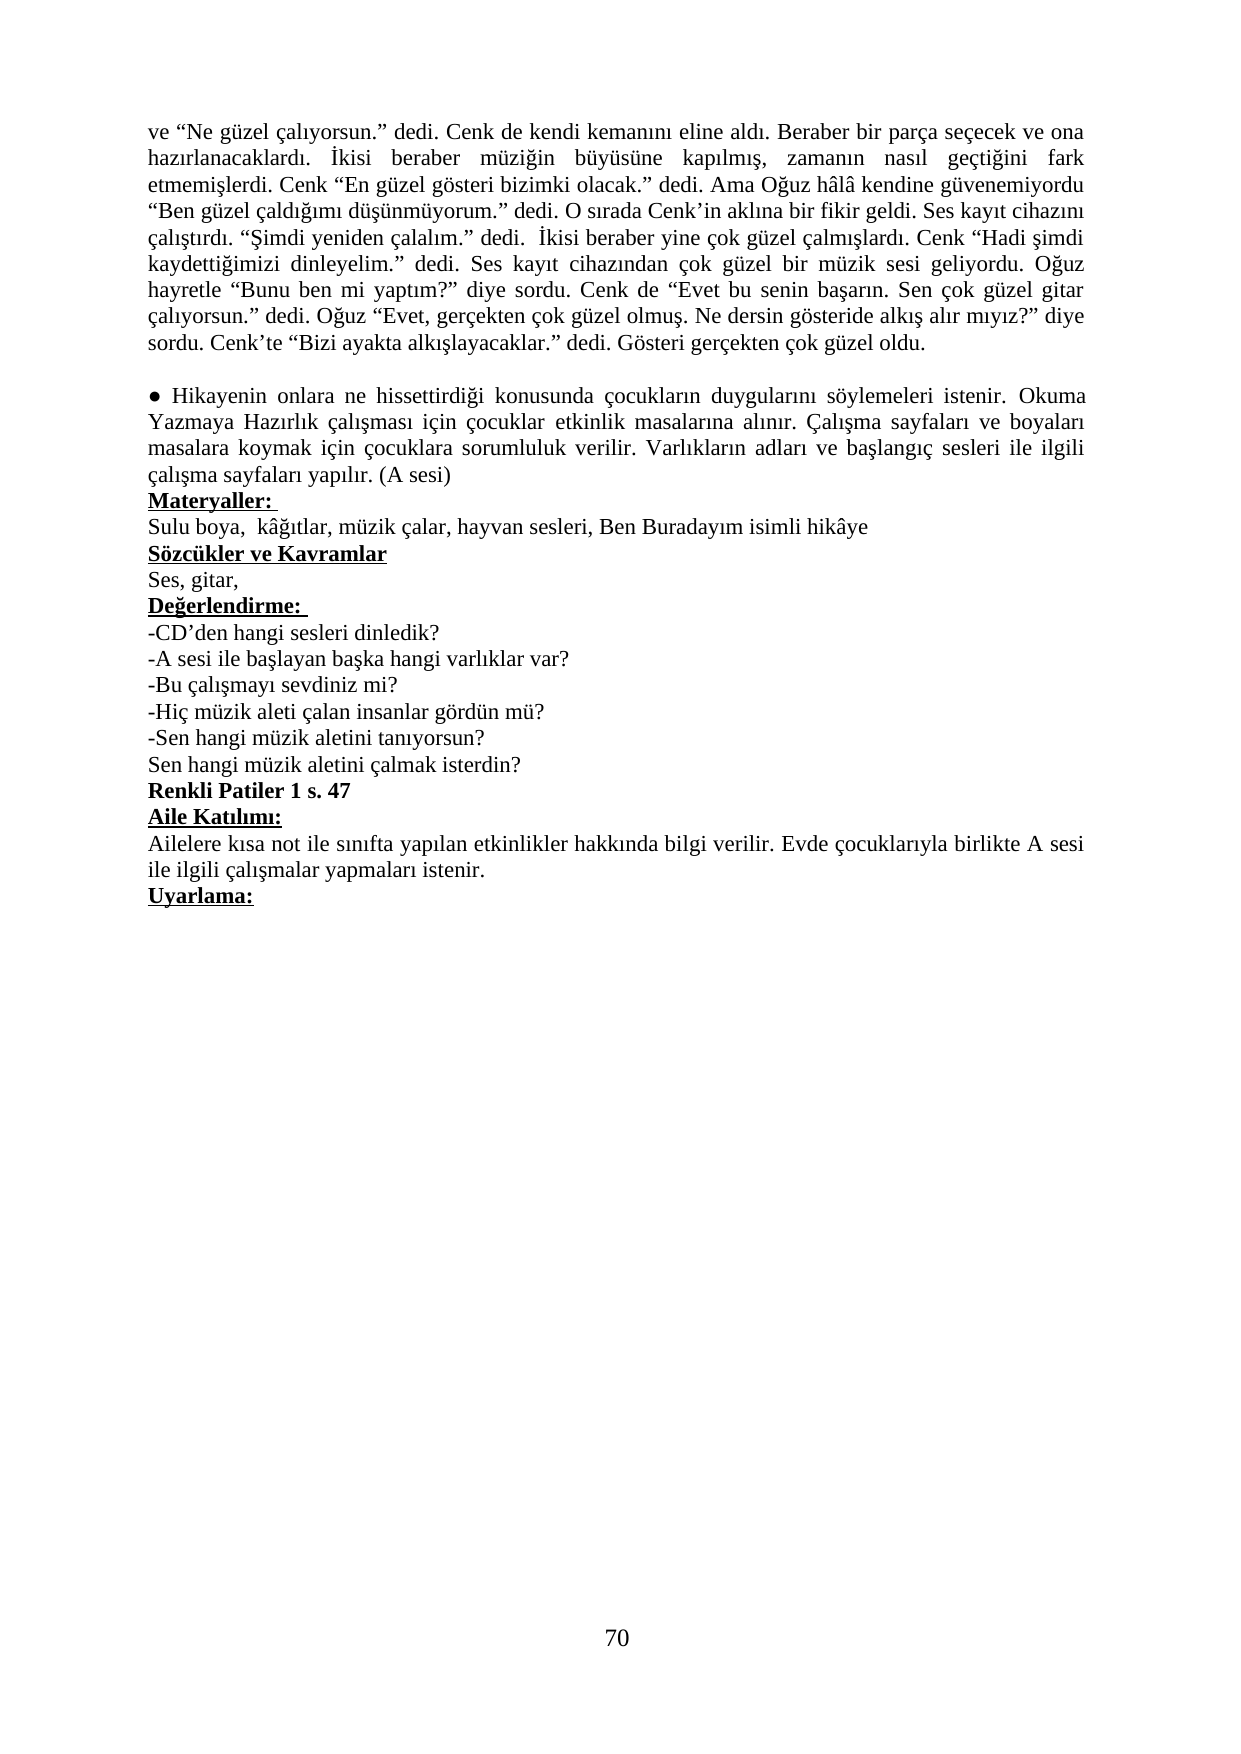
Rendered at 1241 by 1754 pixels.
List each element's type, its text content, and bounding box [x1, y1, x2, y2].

text -Sen hangi müzik aletini tanıyorsun? [148, 724, 1086, 751]
text Ailelere kısa not ile sınıfta yapılan etkinlikler hakkında bilgi verilir. Evde çocuklarıyla birlikte A sesi ile ilgili çalışmalar yapmaları istenir. [148, 830, 1086, 882]
text Sen hangi müzik aletini çalmak isterdin? [148, 751, 1086, 777]
text Sözcükler ve Kavramlar [148, 540, 1086, 566]
text -CD’den hangi sesleri dinledik? [148, 619, 1086, 645]
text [148, 118, 1086, 355]
text -A sesi ile başlayan başka hangi varlıklar var? [148, 645, 1086, 672]
text -Bu çalışmayı sevdiniz mi? [148, 672, 1086, 698]
text -Hiç müzik aleti çalan insanlar gördün mü? [148, 698, 1086, 724]
text Sulu boya, kâğıtlar, müzik çalar, hayvan sesleri, Ben Buradayım isimli hikâye [148, 513, 1086, 540]
text Değerlendirme: [148, 592, 1086, 619]
text Materyaller: [148, 487, 1086, 513]
text ● Hikayenin onlara ne hissettirdiği konusunda çocukların duygularını söylemeleri istenir. Okuma Yazmaya Hazırlık çalışması için çocuklar etkinlik masalarına alınır. Çalışma sayfaları ve boyaları masalara koymak için çocuklara sorumluluk verilir. Varlıkların adları ve başlangıç sesleri ile ilgili çalışma sayfaları yapılır. (A sesi) [148, 382, 1086, 487]
text Renkli Patiler 1 s. 47 [148, 777, 1086, 803]
text Ses, gitar, [148, 566, 1086, 592]
text Uyarlama: [148, 882, 1086, 909]
text Aile Katılımı: [148, 803, 1086, 830]
